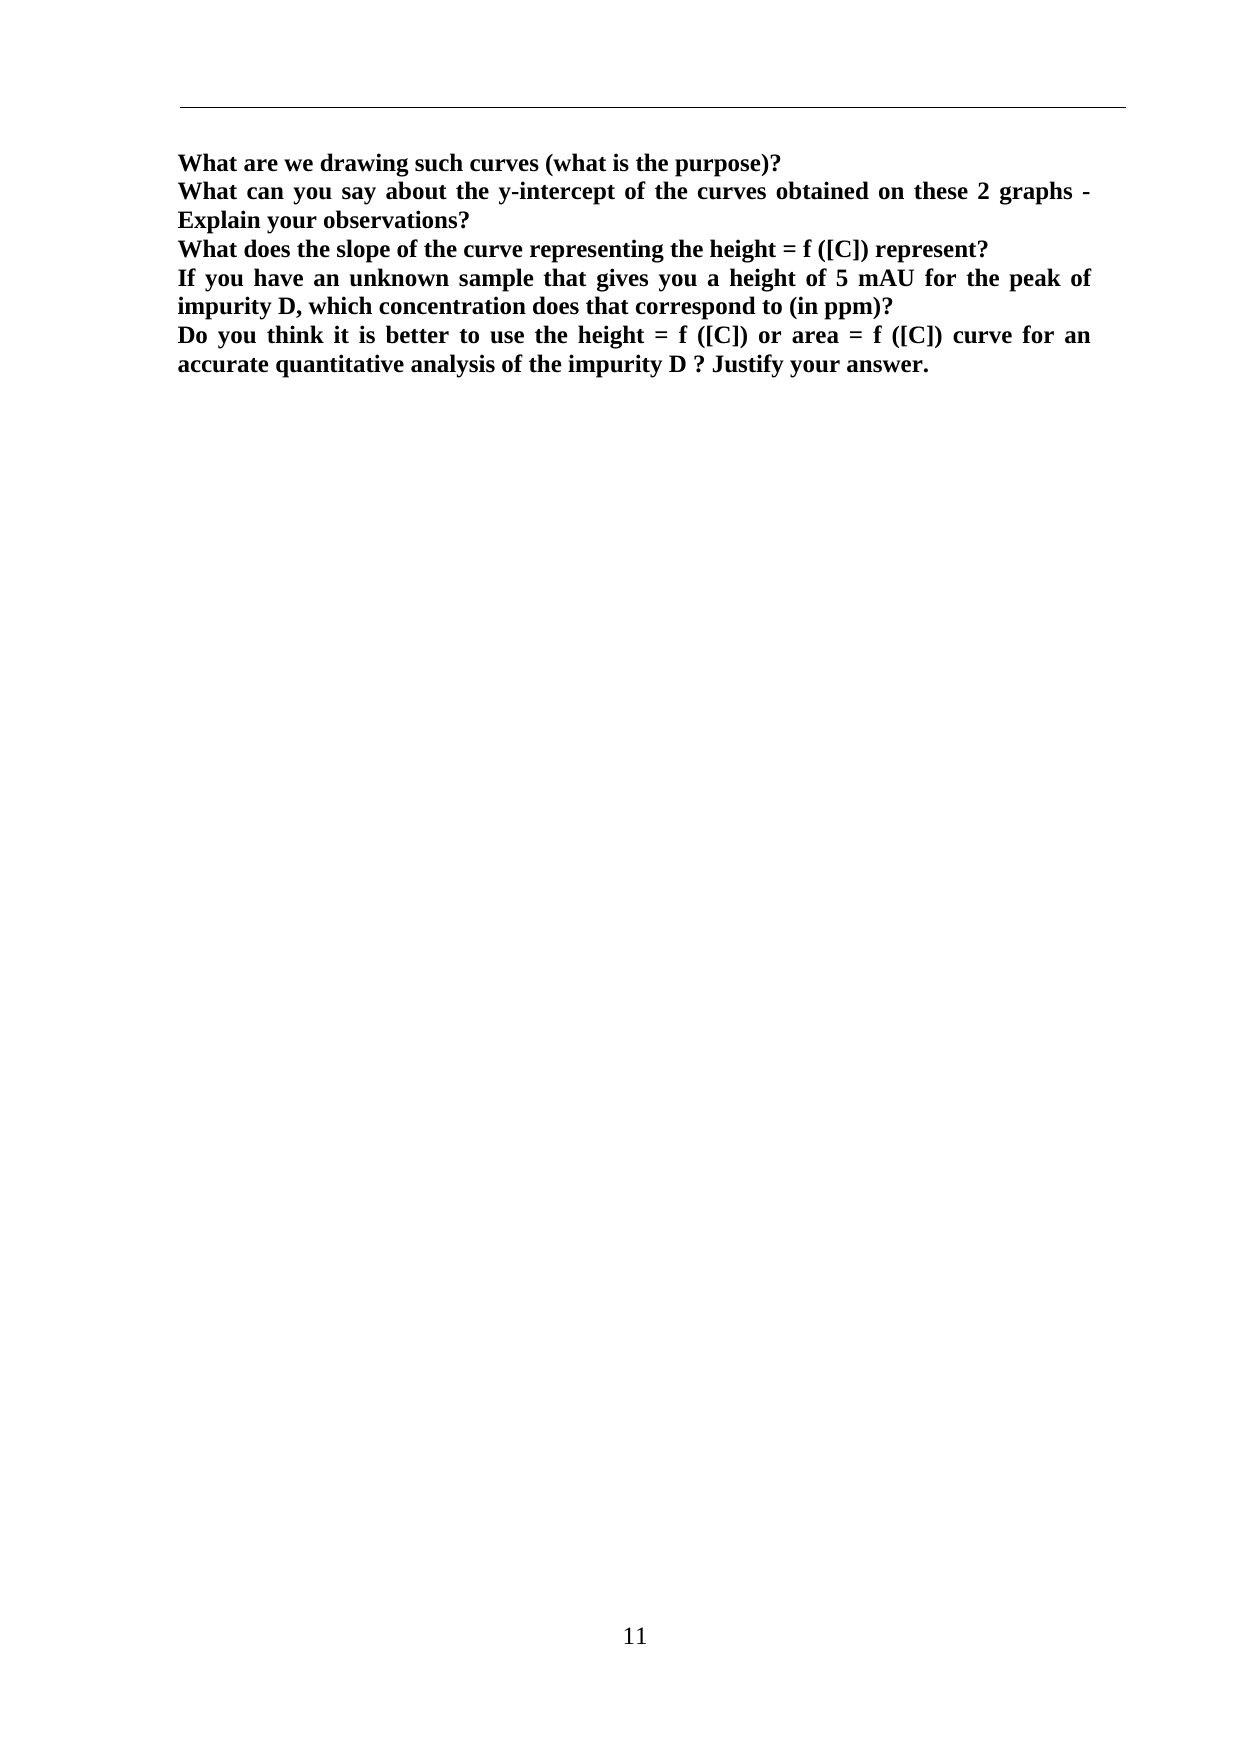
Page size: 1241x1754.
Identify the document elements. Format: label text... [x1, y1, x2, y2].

text If you have an unknown sample that gives you a height of 5 mAU for the peak of impurity D, which concentration does that correspond to (in ppm)? [177, 263, 1092, 320]
text What can you say about the y-intercept of the curves obtained on these 2 graphs - Explain your observations? [177, 176, 1092, 234]
text What does the slope of the curve representing the height = f ([C]) represent? [177, 234, 1092, 263]
text Do you think it is better to use the height = f ([C]) or area = f ([C]) curve for an accurate quantitative analysis of the impurity D ? Justify your answer. [177, 320, 1092, 378]
text What are we drawing such curves (what is the purpose)? [177, 148, 1092, 176]
